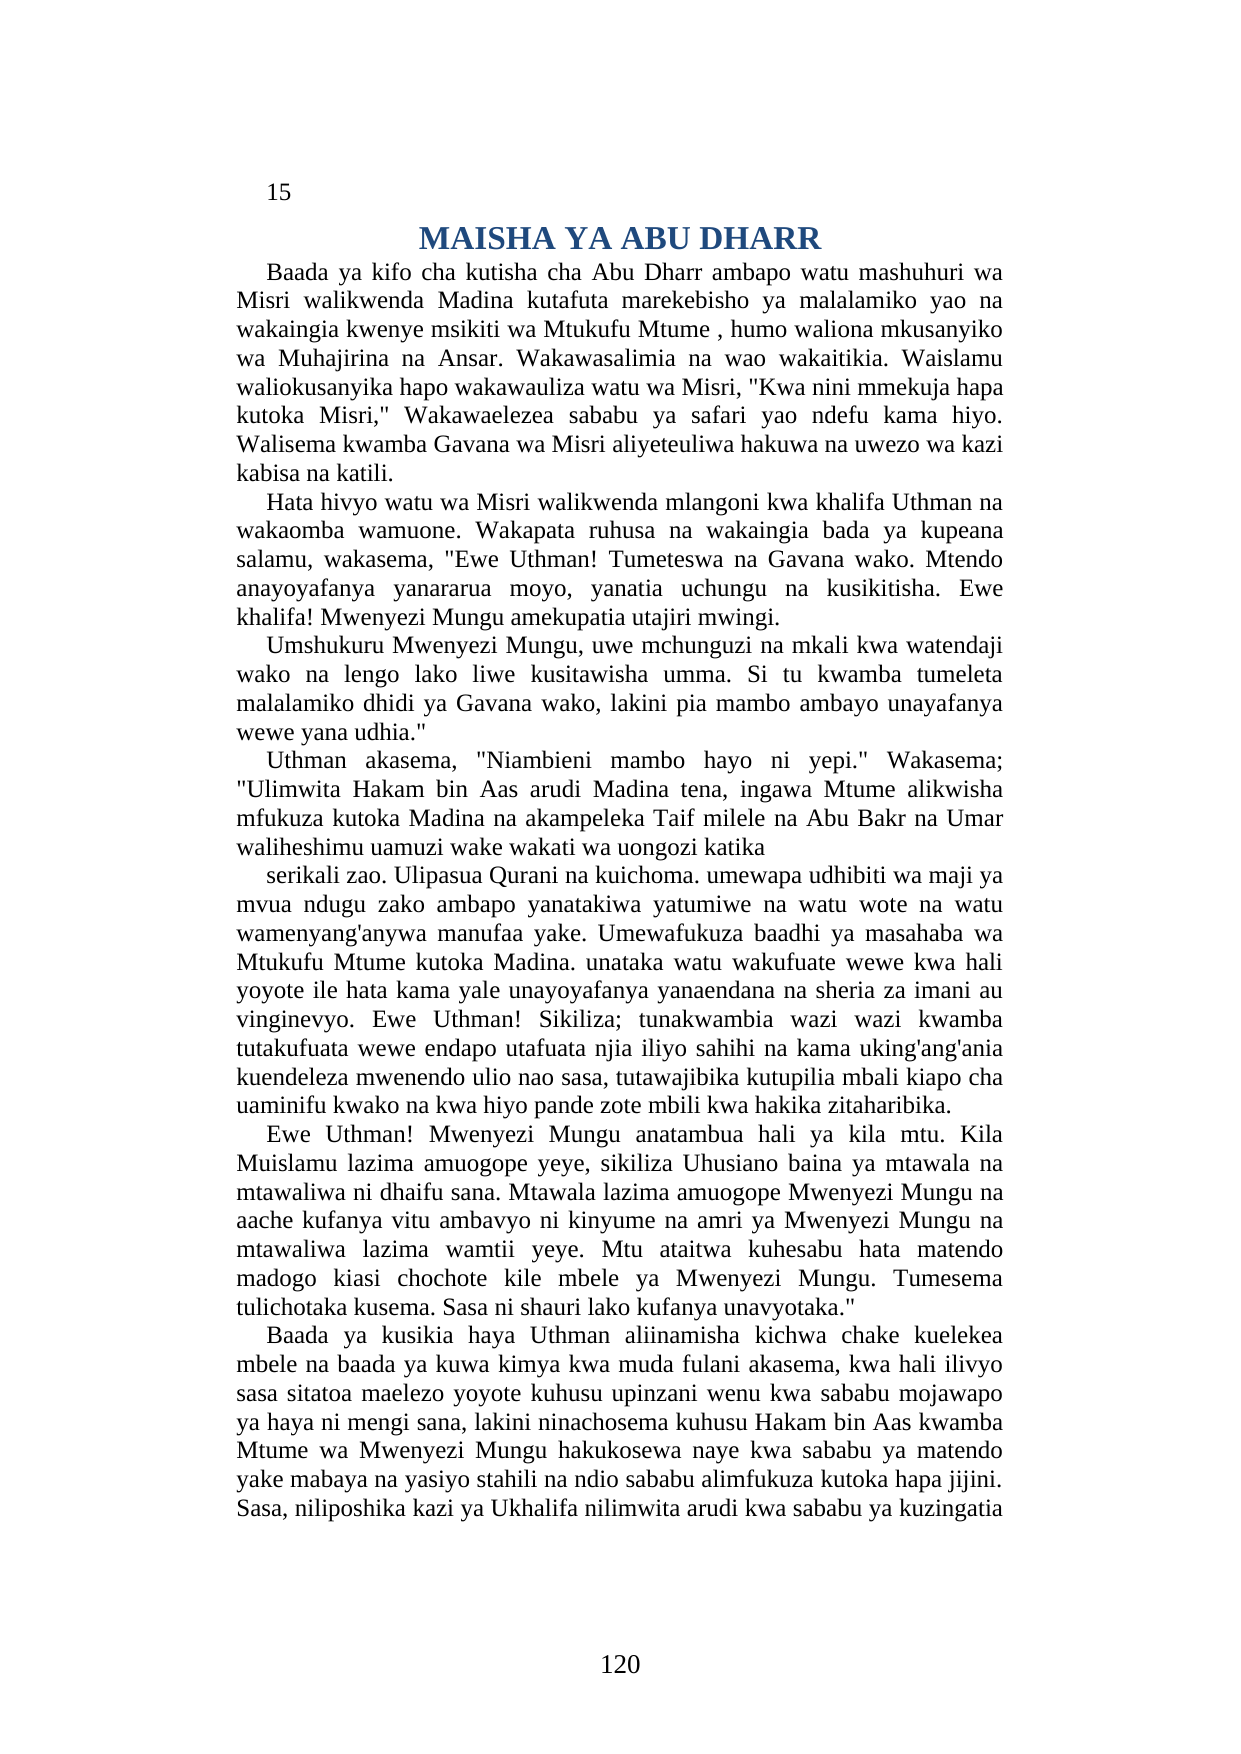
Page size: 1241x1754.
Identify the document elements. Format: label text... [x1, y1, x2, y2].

text Baada ya kifo cha kutisha cha Abu Dharr ambapo watu mashuhuri wa Misri walikwenda Madina kutafuta marekebisho ya malalamiko yao na wakaingia kwenye msikiti wa Mtukufu Mtume , humo waliona mkusanyiko wa Muhajirina na Ansar. Wakawasalimia na wao wakaitikia. Waislamu waliokusanyika hapo wakawauliza watu wa Misri, "Kwa nini mmekuja hapa kutoka Misri," Wakawaelezea sababu ya safari yao ndefu kama hiyo. Walisema kwamba Gavana wa Misri aliyeteuliwa hakuwa na uwezo wa kazi kabisa na katili. [236, 257, 1004, 487]
text Umshukuru Mwenyezi Mungu, uwe mchunguzi na mkali kwa watendaji wako na lengo lako liwe kusitawisha umma. Si tu kwamba tumeleta malalamiko dhidi ya Gavana wako, lakini pia mambo ambayo unayafanya wewe yana udhia." [236, 631, 1004, 746]
subtitle MAISHA YA ABU DHARR [236, 218, 1004, 257]
text 15 [236, 177, 1004, 206]
text Ewe Uthman! Mwenyezi Mungu anatambua hali ya kila mtu. Kila Muislamu lazima amuogope yeye, sikiliza Uhusiano baina ya mtawala na mtawaliwa ni dhaifu sana. Mtawala lazima amuogope Mwenyezi Mungu na aache kufanya vitu ambavyo ni kinyume na amri ya Mwenyezi Mungu na mtawaliwa lazima wamtii yeye. Mtu ataitwa kuhesabu hata matendo madogo kiasi chochote kile mbele ya Mwenyezi Mungu. Tumesema tulichotaka kusema. Sasa ni shauri lako kufanya unavyotaka." [236, 1119, 1004, 1321]
text serikali zao. Ulipasua Qurani na kuichoma. umewapa udhibiti wa maji ya mvua ndugu zako ambapo yanatakiwa yatumiwe na watu wote na watu wamenyang'anywa manufaa yake. Umewafukuza baadhi ya masahaba wa Mtukufu Mtume kutoka Madina. unataka watu wakufuate wewe kwa hali yoyote ile hata kama yale unayoyafanya yanaendana na sheria za imani au vinginevyo. Ewe Uthman! Sikiliza; tunakwambia wazi wazi kwamba tutakufuata wewe endapo utafuata njia iliyo sahihi na kama uking'ang'ania kuendeleza mwenendo ulio nao sasa, tutawajibika kutupilia mbali kiapo cha uaminifu kwako na kwa hiyo pande zote mbili kwa hakika zitaharibika. [236, 861, 1004, 1119]
text Hata hivyo watu wa Misri walikwenda mlangoni kwa khalifa Uthman na wakaomba wamuone. Wakapata ruhusa na wakaingia bada ya kupeana salamu, wakasema, "Ewe Uthman! Tumeteswa na Gavana wako. Mtendo anayoyafanya yanararua moyo, yanatia uchungu na kusikitisha. Ewe khalifa! Mwenyezi Mungu amekupatia utajiri mwingi. [236, 487, 1004, 631]
text Uthman akasema, "Niambieni mambo hayo ni yepi." Wakasema; "Ulimwita Hakam bin Aas arudi Madina tena, ingawa Mtume alikwisha mfukuza kutoka Madina na akampeleka Taif milele na Abu Bakr na Umar waliheshimu uamuzi wake wakati wa uongozi katika [236, 746, 1004, 861]
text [236, 1321, 1004, 1522]
